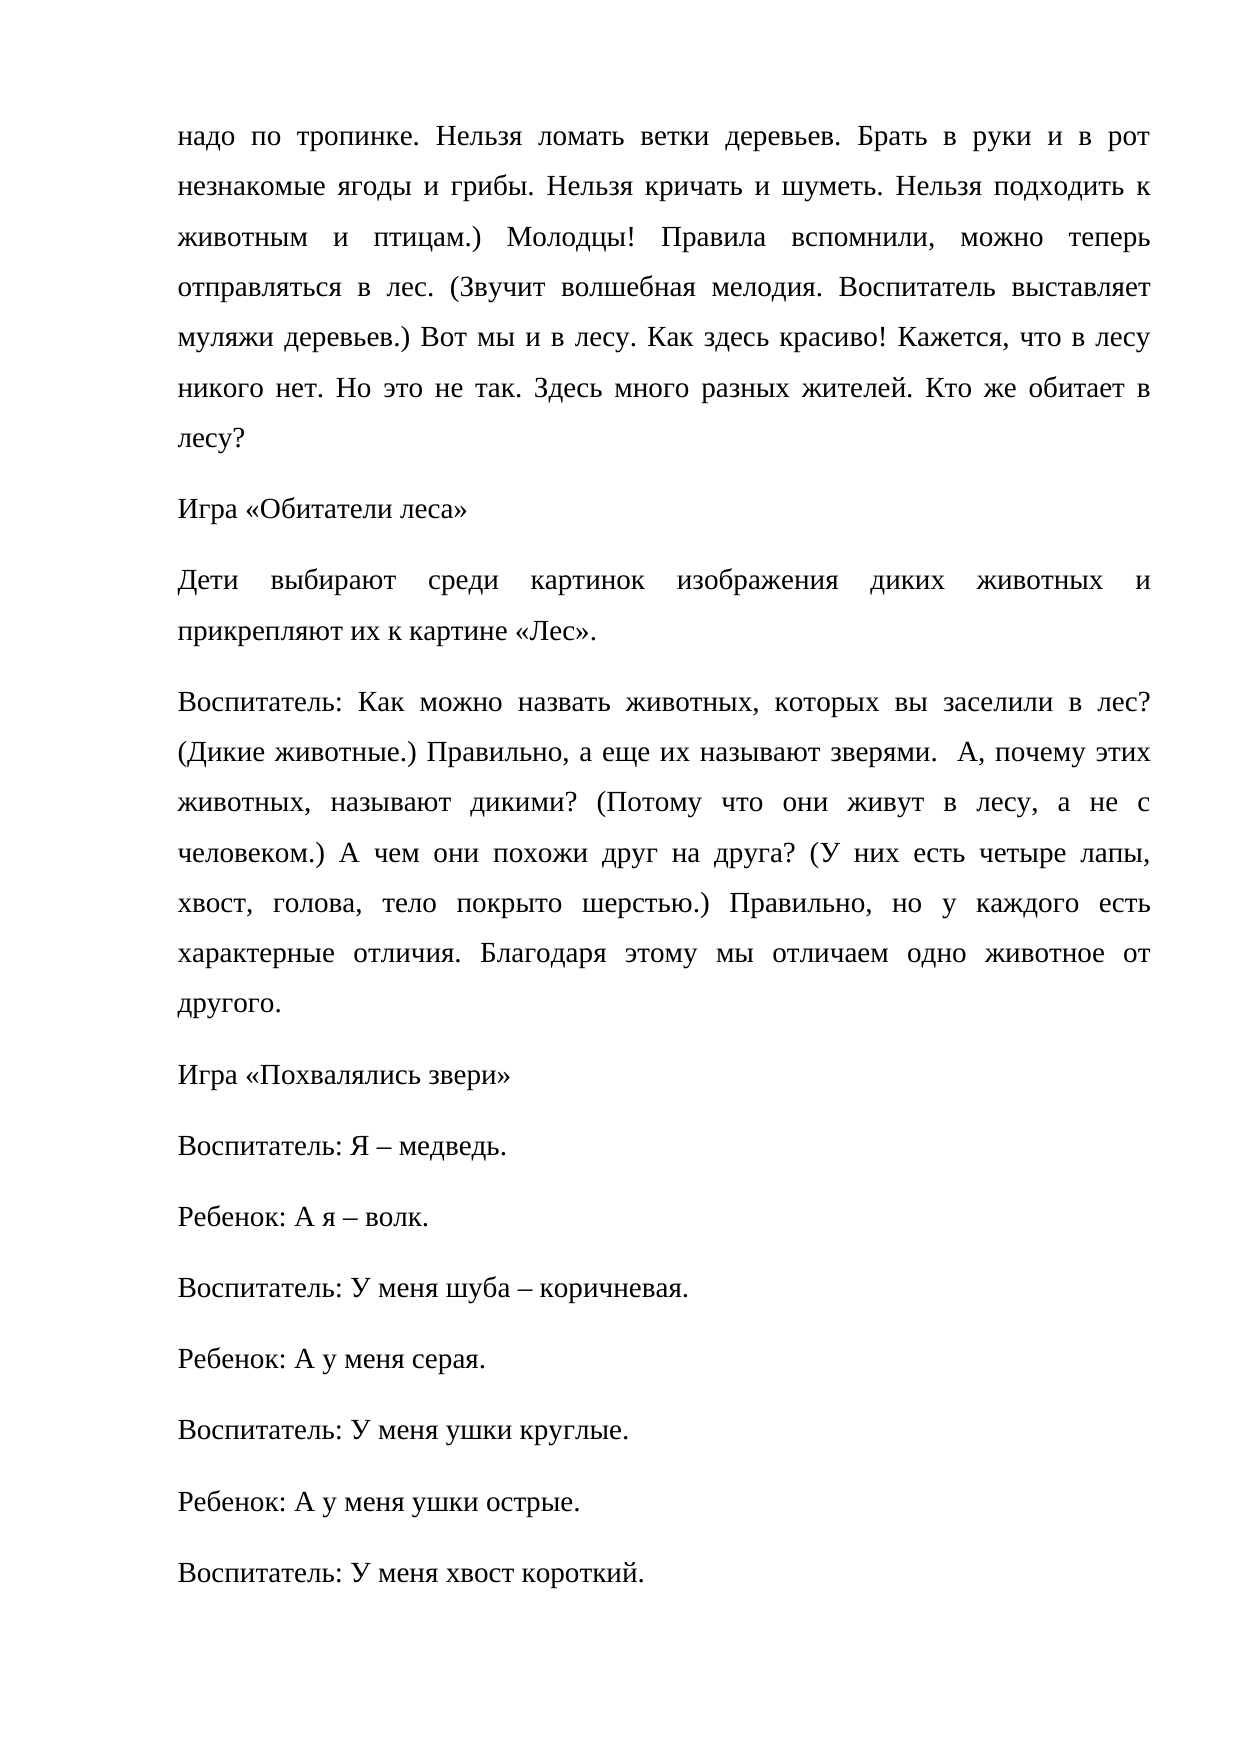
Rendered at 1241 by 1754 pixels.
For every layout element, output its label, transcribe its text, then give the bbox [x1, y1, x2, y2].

text Воспитатель: У меня шуба – коричневая. [177, 1270, 1152, 1304]
text Игра «Похвалялись звери» [177, 1057, 1152, 1090]
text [177, 118, 1152, 453]
text Воспитатель: У меня хвост короткий. [177, 1555, 1152, 1588]
text Игра «Обитатели леса» [177, 491, 1152, 525]
text Воспитатель: Я – медведь. [177, 1128, 1152, 1161]
text Воспитатель: Как можно назвать животных, которых вы заселили в лес? (Дикие животные.) Правильно, а еще их называют зверями. А, почему этих животных, называют дикими? (Потому что они живут в лесу, а не с человеком.) А чем они похожи друг на друга? (У них есть четыре лапы, хвост, голова, тело покрыто шерстью.) Правильно, но у каждого есть характерные отличия. Благодаря этому мы отличаем одно животное от другого. [177, 684, 1152, 1019]
text Воспитатель: У меня ушки круглые. [177, 1412, 1152, 1446]
text Ребенок: А у меня серая. [177, 1341, 1152, 1375]
text Ребенок: А я – волк. [177, 1199, 1152, 1233]
text Ребенок: А у меня ушки острые. [177, 1484, 1152, 1517]
text Дети выбирают среди картинок изображения диких животных и прикрепляют их к картине «Лес». [177, 562, 1152, 646]
